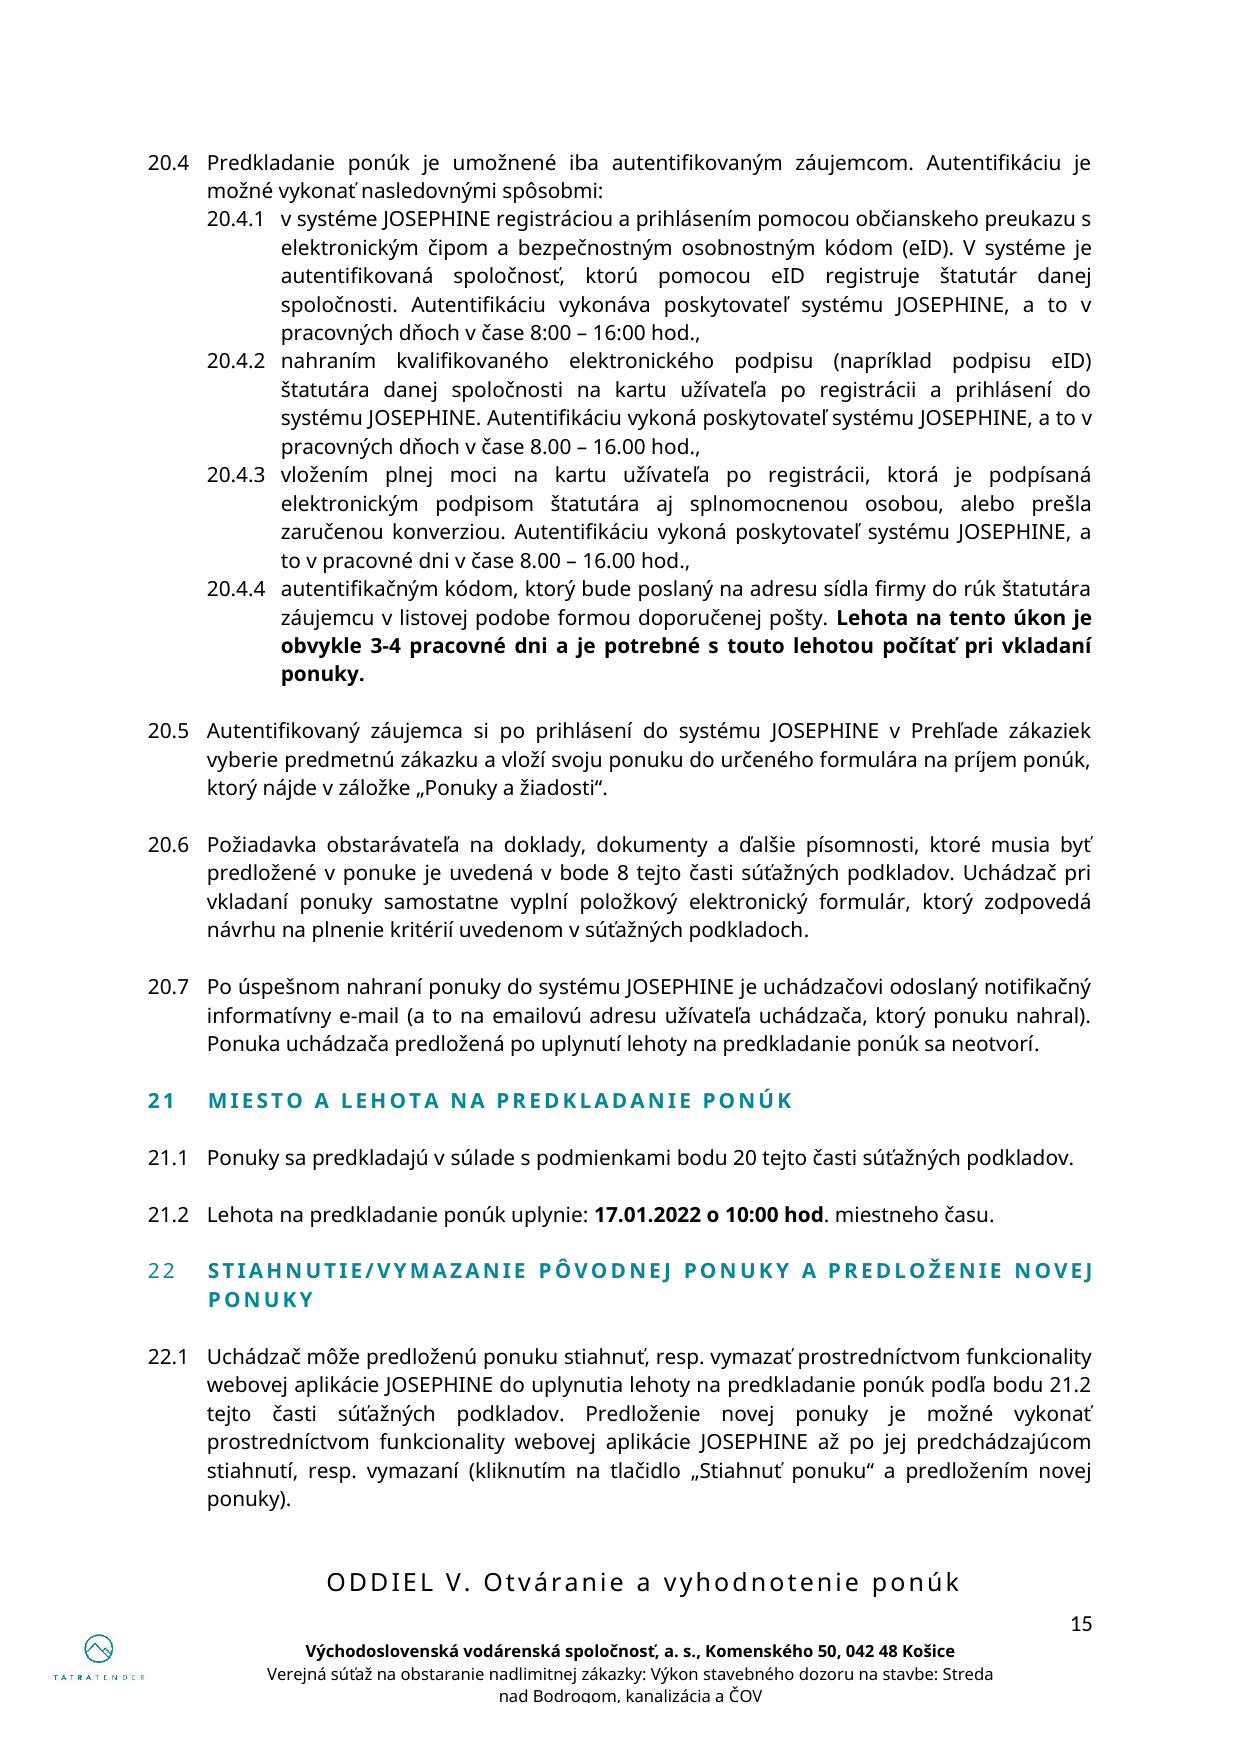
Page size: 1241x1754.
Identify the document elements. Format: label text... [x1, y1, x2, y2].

subtitle vložením plnej moci na kartu užívateľa po registrácii, ktorá je podpísaná elektronickým podpisom štatutára aj splnomocnenou osobou, alebo prešla zaručenou konverziou. Autentifikáciu vykoná poskytovateľ systému JOSEPHINE, a to v pracovné dni v čase 8.00 – 16.00 hod., [207, 460, 1093, 574]
subtitle Predkladanie ponúk je umožnené iba autentifikovaným záujemcom. Autentifikáciu je možné vykonať nasledovnými spôsobmi: [148, 148, 1093, 204]
subtitle autentifikačným kódom, ktorý bude poslaný na adresu sídla firmy do rúk štatutára záujemcu v listovej podobe formou doporučenej pošty. Lehota na tento úkon je obvykle 3-4 pracovné dni a je potrebné s touto lehotou počítať pri vkladaní ponuky. [207, 574, 1093, 688]
subtitle v systéme JOSEPHINE registráciou a prihlásením pomocou občianskeho preukazu s elektronickým čipom a bezpečnostným osobnostným kódom (eID). V systéme je autentifikovaná spoločnosť, ktorú pomocou eID registruje štatutár danej spoločnosti. Autentifikáciu vykonáva poskytovateľ systému JOSEPHINE, a to v pracovných dňoch v čase 8:00 – 16:00 hod., [207, 204, 1093, 347]
text ODDIEL V. Otváranie a vyhodnotenie ponúk [148, 1565, 1093, 1599]
subtitle Autentifikovaný záujemca si po prihlásení do systému JOSEPHINE v Prehľade zákaziek vyberie predmetnú zákazku a vloží svoju ponuku do určeného formulára na príjem ponúk, ktorý nájde v záložke „Ponuky a žiadosti“. [148, 716, 1093, 802]
subtitle Uchádzač môže predloženú ponuku stiahnuť, resp. vymazať prostredníctvom funkcionality webovej aplikácie JOSEPHINE do uplynutia lehoty na predkladanie ponúk podľa bodu 21.2 tejto časti súťažných podkladov. Predloženie novej ponuky je možné vykonať prostredníctvom funkcionality webovej aplikácie JOSEPHINE až po jej predchádzajúcom stiahnutí, resp. vymazaní (kliknutím na tlačidlo „Stiahnuť ponuku“ a predložením novej ponuky). [148, 1342, 1093, 1513]
picture [32, 1610, 165, 1704]
text Miesto a lehota na predkladanie ponúk [148, 1086, 1093, 1114]
subtitle nahraním kvalifikovaného elektronického podpisu (napríklad podpisu eID) štatutára danej spoločnosti na kartu užívateľa po registrácii a prihlásení do systému JOSEPHINE. Autentifikáciu vykoná poskytovateľ systému JOSEPHINE, a to v pracovných dňoch v čase 8.00 – 16.00 hod., [207, 347, 1093, 460]
subtitle Lehota na predkladanie ponúk uplynie: 17.01.2022 o 10:00 hod. miestneho času. [148, 1200, 1093, 1228]
subtitle Ponuky sa predkladajú v súlade s podmienkami bodu 20 tejto časti súťažných podkladov. [148, 1143, 1093, 1171]
text Stiahnutie/vymazanie pôvodnej ponuky a predloženie novej ponuky [148, 1257, 1093, 1313]
subtitle Po úspešnom nahraní ponuky do systému JOSEPHINE je uchádzačovi odoslaný notifikačný informatívny e-mail (a to na emailovú adresu užívateľa uchádzača, ktorý ponuku nahral). Ponuka uchádzača predložená po uplynutí lehoty na predkladanie ponúk sa neotvorí. [148, 972, 1093, 1058]
subtitle Požiadavka obstarávateľa na doklady, dokumenty a ďalšie písomnosti, ktoré musia byť predložené v ponuke je uvedená v bode 8 tejto časti súťažných podkladov. Uchádzač pri vkladaní ponuky samostatne vyplní položkový elektronický formulár, ktorý zodpovedá návrhu na plnenie kritérií uvedenom v súťažných podkladoch. [148, 830, 1093, 944]
